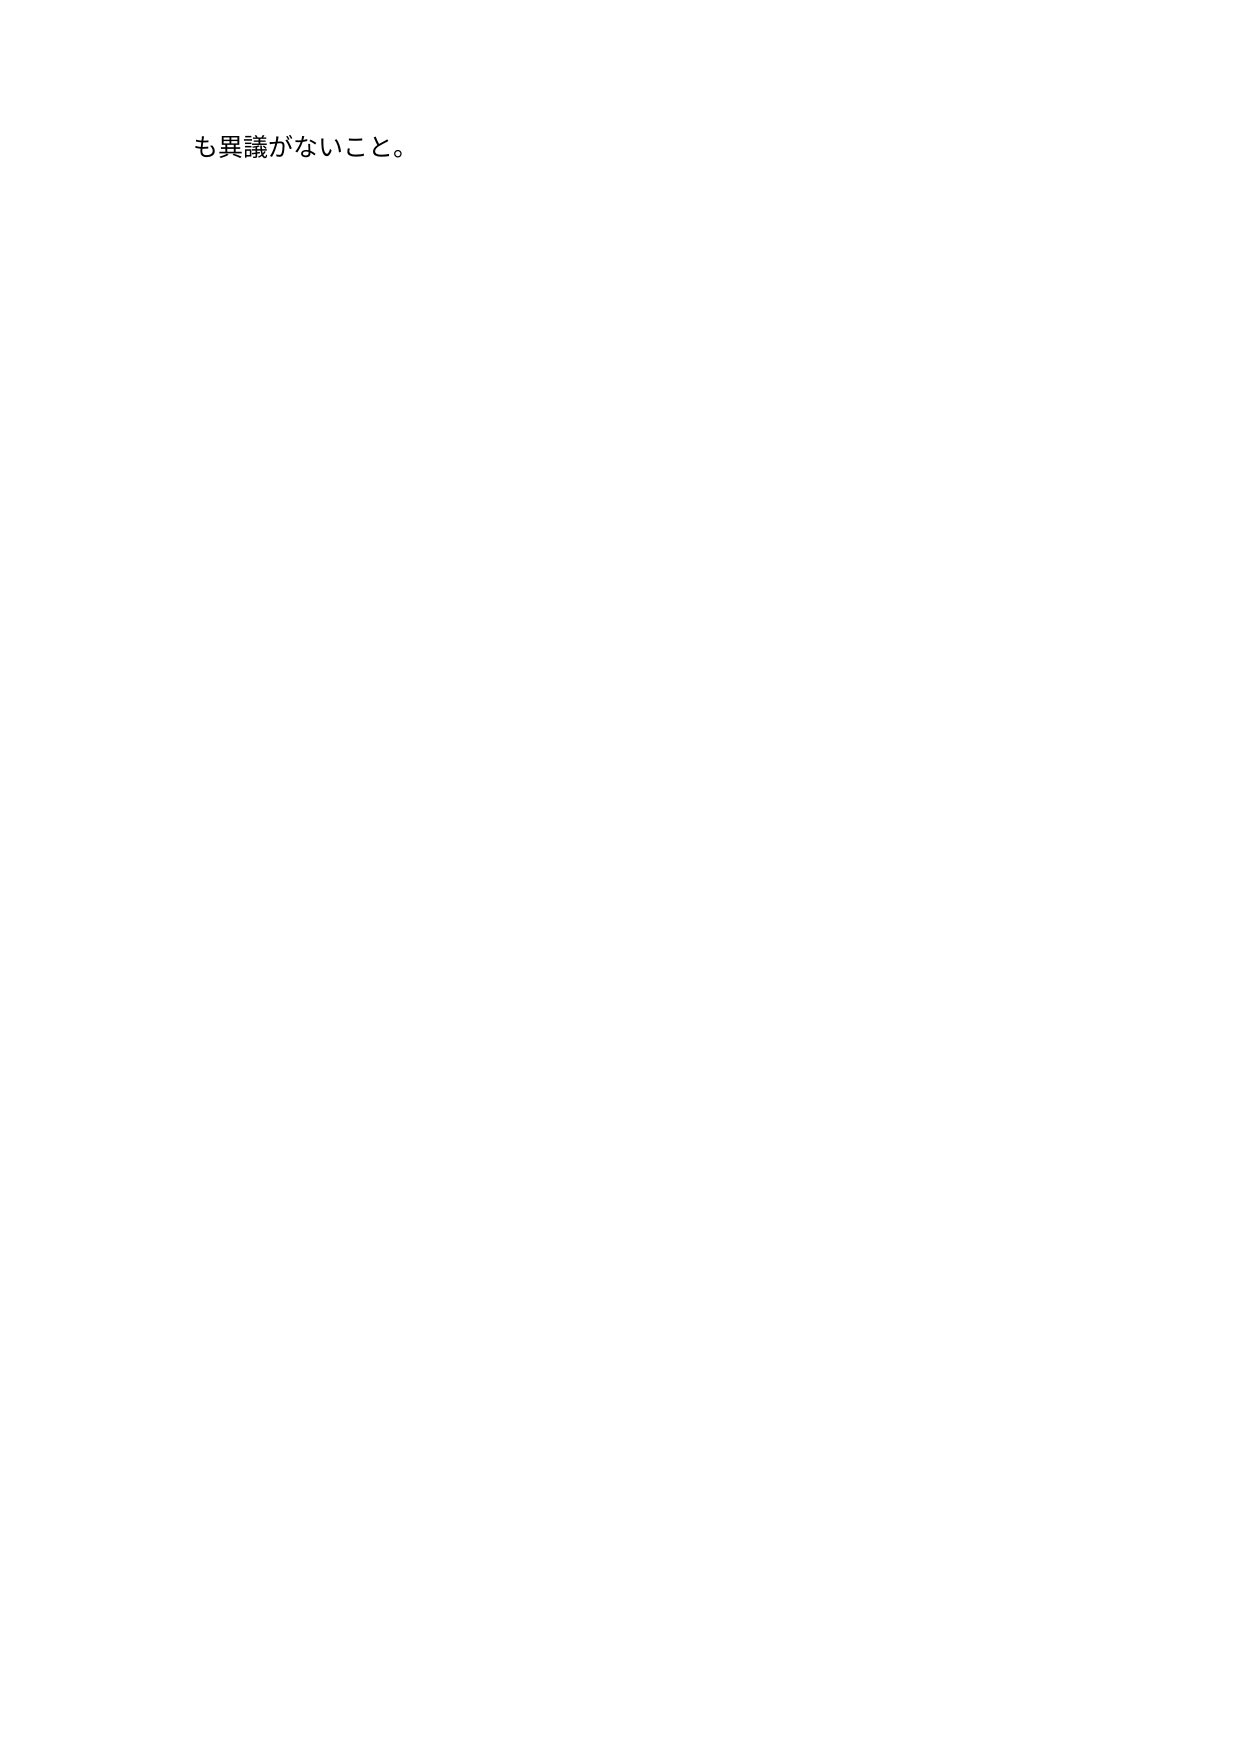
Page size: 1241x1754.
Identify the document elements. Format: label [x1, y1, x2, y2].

text [118, 127, 1122, 164]
